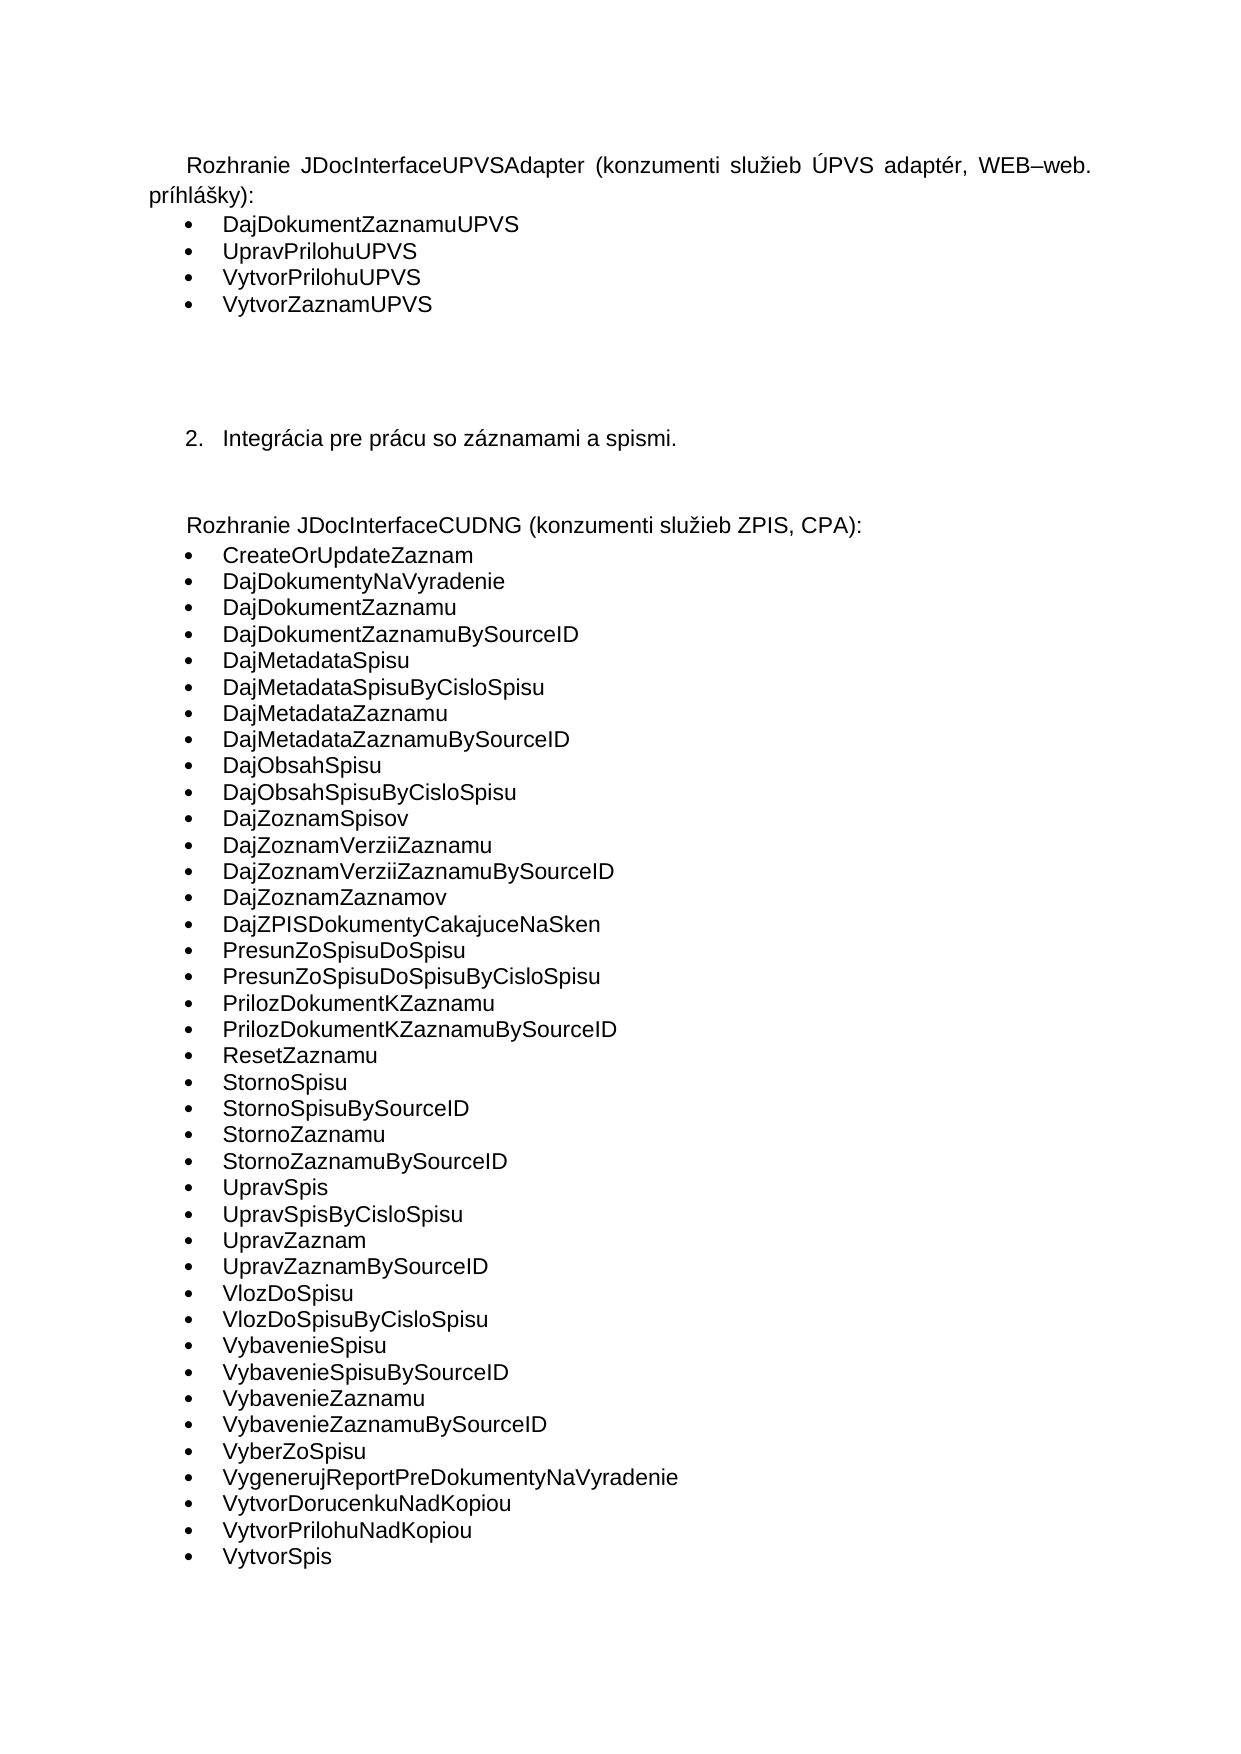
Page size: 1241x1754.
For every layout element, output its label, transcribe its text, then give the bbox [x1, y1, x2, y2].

list VytvorSpis [185, 1543, 1093, 1569]
list PresunZoSpisuDoSpisu [185, 937, 1093, 963]
list UpravZaznam [185, 1227, 1093, 1253]
list VytvorPrilohuNadKopiou [185, 1517, 1093, 1543]
list DajObsahSpisuByCisloSpisu [185, 779, 1093, 805]
list Integrácia pre prácu so záznamami a spismi. [185, 425, 1093, 451]
list DajMetadataSpisuByCisloSpisu [185, 673, 1093, 700]
list VlozDoSpisuByCisloSpisu [185, 1306, 1093, 1332]
list VybavenieSpisu [185, 1332, 1093, 1359]
list ResetZaznamu [185, 1042, 1093, 1069]
list VybavenieSpisuBySourceID [185, 1359, 1093, 1385]
list DajMetadataZaznamu [185, 700, 1093, 726]
list DajDokumentZaznamuBySourceID [185, 621, 1093, 647]
list VybavenieZaznamu [185, 1385, 1093, 1411]
list VytvorDorucenkuNadKopiou [185, 1490, 1093, 1517]
list VybavenieZaznamuBySourceID [185, 1411, 1093, 1438]
list DajDokumentZaznamu [185, 594, 1093, 621]
list StornoZaznamu [185, 1121, 1093, 1148]
list StornoSpisuBySourceID [185, 1095, 1093, 1121]
list DajZPISDokumentyCakajuceNaSken [185, 911, 1093, 937]
list PrilozDokumentKZaznamu [185, 990, 1093, 1016]
list UpravZaznamBySourceID [185, 1253, 1093, 1279]
list DajZoznamVerziiZaznamuBySourceID [185, 858, 1093, 884]
list PresunZoSpisuDoSpisuByCisloSpisu [185, 963, 1093, 990]
list VyberZoSpisu [185, 1438, 1093, 1464]
list VlozDoSpisu [185, 1279, 1093, 1306]
text Rozhranie JDocInterfaceUPVSAdapter (konzumenti služieb ÚPVS adaptér, WEB–web. príhlášky): [148, 152, 1092, 208]
list CreateOrUpdateZaznam [185, 542, 1093, 568]
list StornoSpisu [185, 1069, 1093, 1095]
list VygenerujReportPreDokumentyNaVyradenie [185, 1464, 1093, 1490]
list DajDokumentZaznamuUPVS [185, 211, 1093, 238]
list DajZoznamSpisov [185, 805, 1093, 832]
list StornoZaznamuBySourceID [185, 1148, 1093, 1174]
list UpravSpis [185, 1174, 1093, 1201]
list DajMetadataSpisu [185, 647, 1093, 673]
list PrilozDokumentKZaznamuBySourceID [185, 1016, 1093, 1042]
list DajZoznamVerziiZaznamu [185, 832, 1093, 858]
list DajZoznamZaznamov [185, 884, 1093, 911]
list UpravSpisByCisloSpisu [185, 1201, 1093, 1227]
list DajMetadataZaznamuBySourceID [185, 726, 1093, 752]
list VytvorPrilohuUPVS [185, 264, 1093, 291]
list UpravPrilohuUPVS [185, 238, 1093, 264]
list VytvorZaznamUPVS [185, 291, 1093, 317]
list DajDokumentyNaVyradenie [185, 568, 1093, 594]
text Rozhranie JDocInterfaceCUDNG (konzumenti služieb ZPIS, CPA): [148, 512, 1092, 538]
list DajObsahSpisu [185, 752, 1093, 779]
